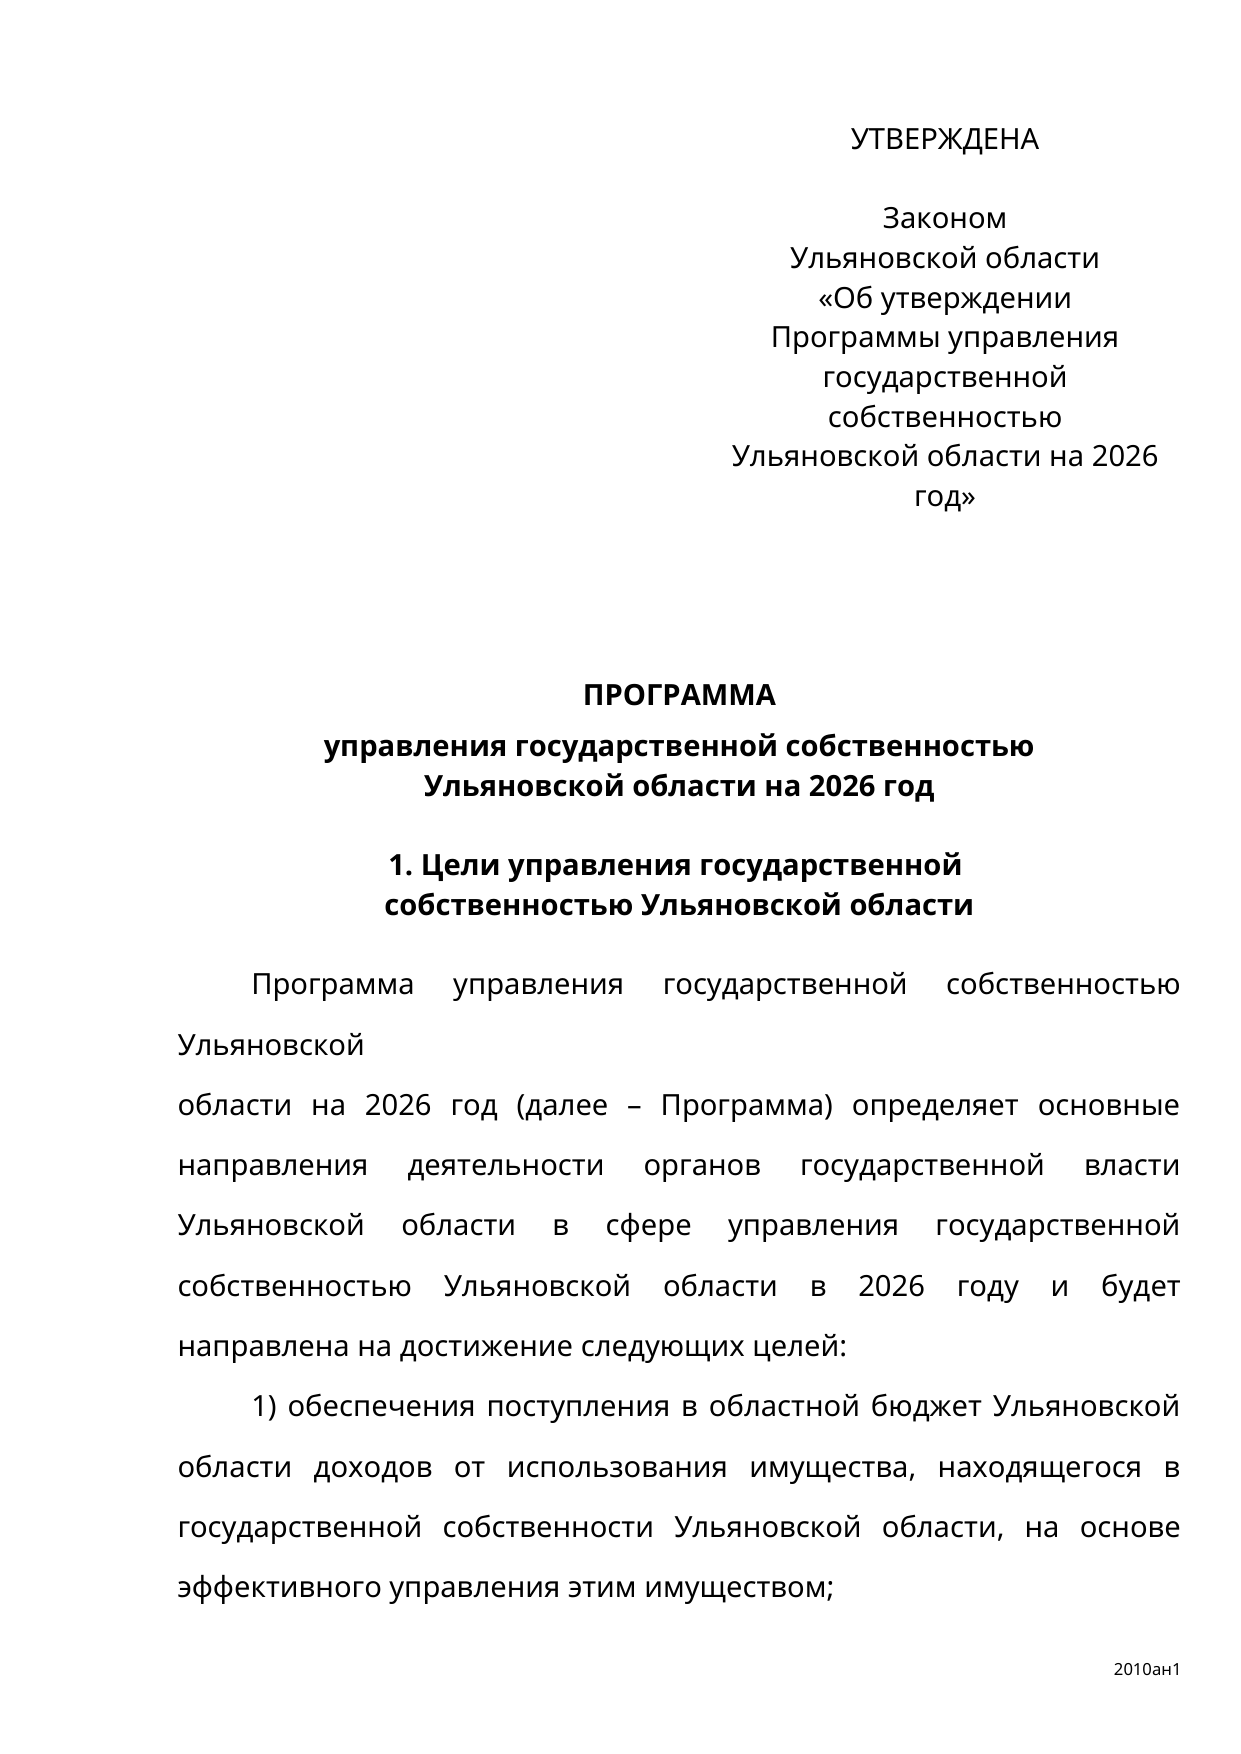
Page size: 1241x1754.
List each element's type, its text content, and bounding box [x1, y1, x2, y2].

text 1. Цели управления государственной собственностью Ульяновской области [177, 844, 1181, 924]
text Программы управления [709, 317, 1181, 356]
text Законом [709, 197, 1181, 237]
text Ульяновской области на 2026 год» [709, 436, 1181, 515]
text Ульяновской области на 2026 год [177, 765, 1181, 805]
text 1) обеспечения поступления в областной бюджет Ульяновской области доходов от использования имущества, находящегося в государственной собственности Ульяновской области, на основе эффективного управления этим имуществом; [177, 1386, 1181, 1606]
text УТВЕРЖДЕНА [709, 118, 1181, 158]
text «Об утверждении [709, 277, 1181, 317]
text управления государственной собственностью [177, 725, 1181, 765]
text государственной собственностью [709, 356, 1181, 436]
text Ульяновской области [709, 237, 1181, 277]
text Программа управления государственной собственностью Ульяновской области на 2026 год (далее – Программа) определяет основные направления деятельности органов государственной власти Ульяновской области в сфере управления государственной собственностью Ульяновской области в 2026 году и будет направлена на достижение следующих целей: [177, 963, 1181, 1365]
text ПРОГРАММА [177, 674, 1181, 713]
